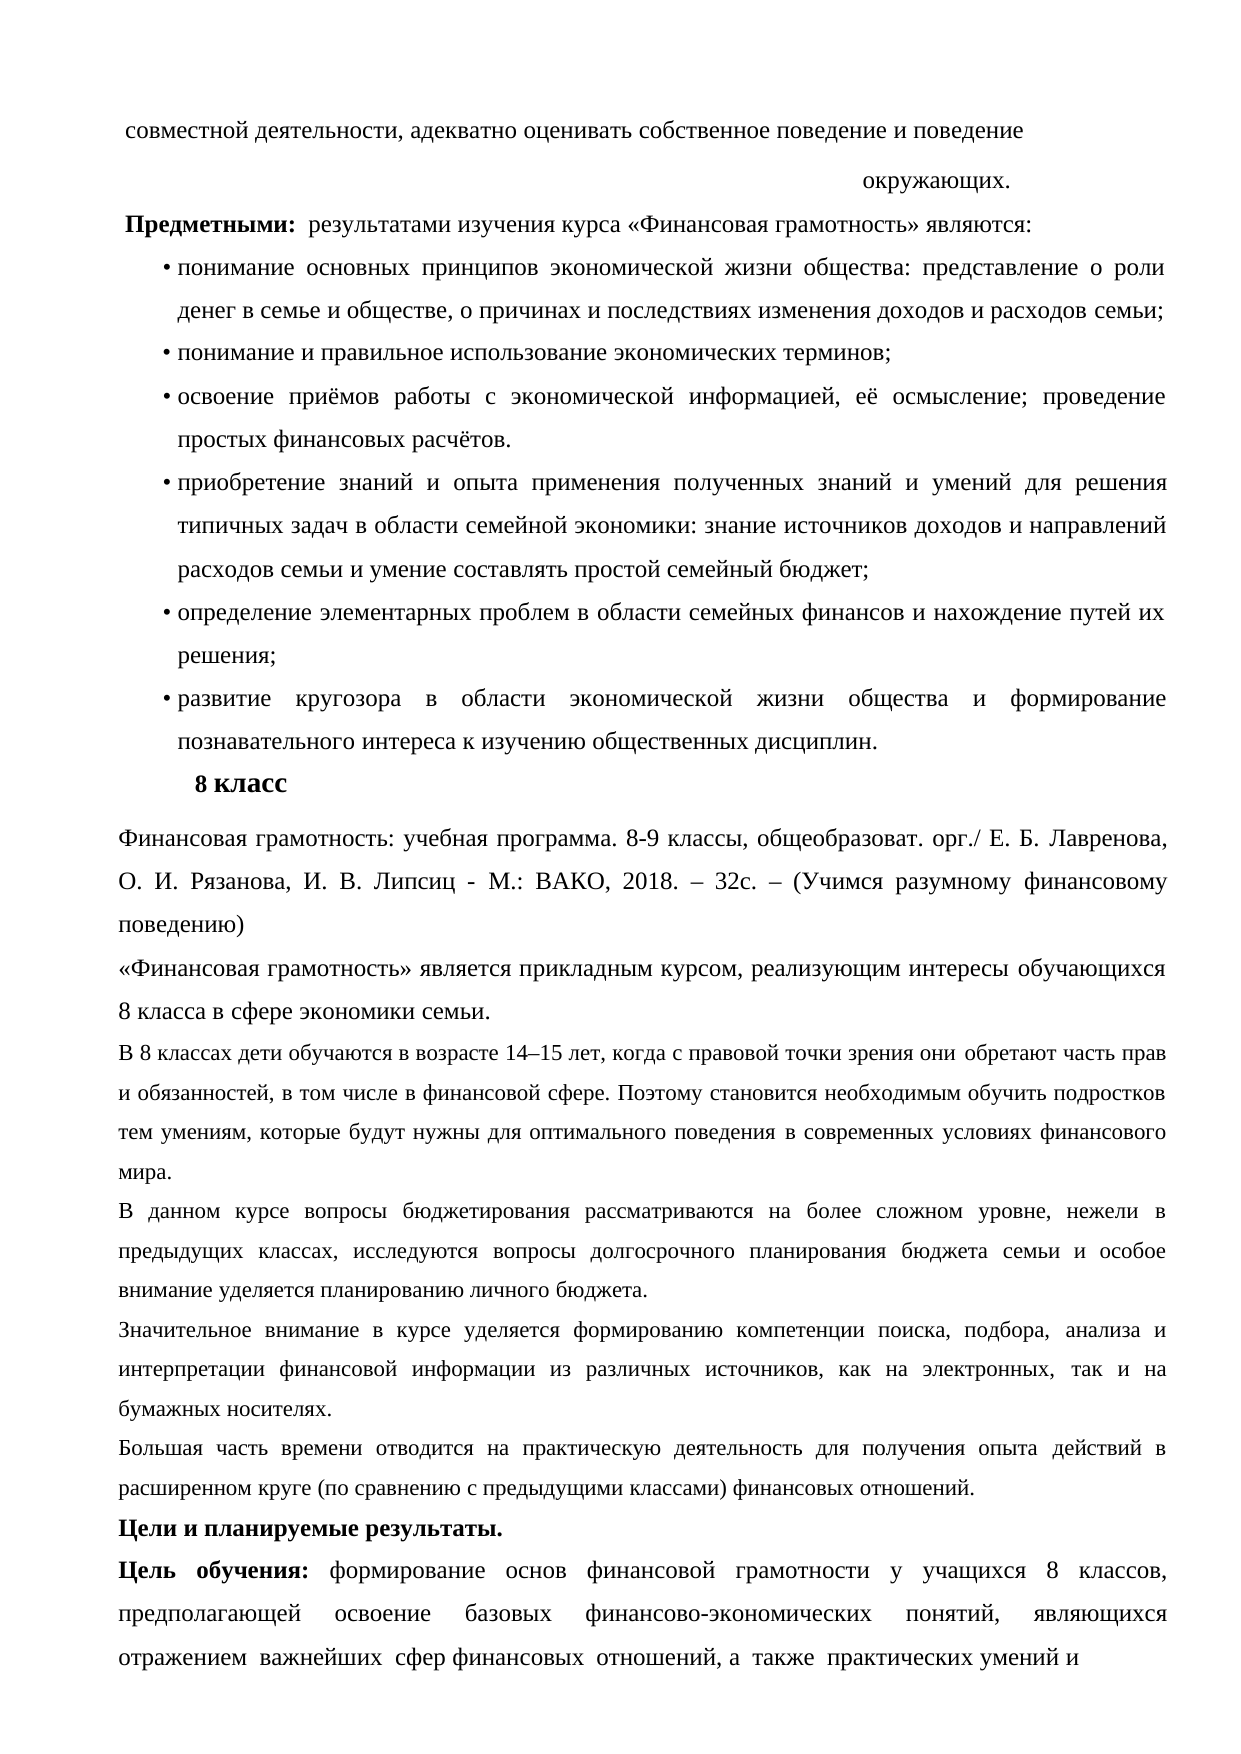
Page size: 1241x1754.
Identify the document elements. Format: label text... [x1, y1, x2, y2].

text В данном курсе вопросы бюджетирования рассматриваются на более сложном уровне, нежели в предыдущих классах, исследуются вопросы долгосрочного планирования бюджета семьи и особое внимание уделяется планированию личного бюджета. [118, 1197, 1166, 1302]
text «Финансовая грамотность» является прикладным курсом, реализующим интересы обучающихся 8 класса в сфере экономики семьи. [118, 953, 1165, 1025]
list класс [194, 770, 1215, 798]
list определение элементарных проблем в области семейных финансов и нахождение путей их решения; [162, 597, 1166, 669]
text Финансовая грамотность: учебная программа. 8-9 классы, общеобразоват. орг./ Е. Б. Лавренова, О. И. Рязанова, И. В. Липсиц - М.: ВАКО, 2018. – 32с. – (Учимся разумному финансовому поведению) [118, 823, 1168, 938]
text совместной деятельности, адекватно оценивать собственное поведение и поведение [0, 115, 1167, 144]
text Большая часть времени отводится на практическую деятельность для получения опыта действий в расширенном круге (по сравнению с предыдущими классами) финансовых отношений. [118, 1434, 1166, 1500]
text окружающих. [0, 165, 1167, 194]
text Цель обучения: формирование основ финансовой грамотности у учащихся 8 классов, предполагающей освоение базовых финансово-экономических понятий, являющихся отражением важнейших сфер финансовых отношений, а также практических умений и [118, 1555, 1167, 1670]
text Предметными: результатами изучения курса «Финансовая грамотность» являются: [0, 209, 1215, 237]
list освоение приёмов работы с экономической информацией, её осмысление; проведение простых финансовых расчётов. [162, 381, 1166, 453]
list приобретение знаний и опыта применения полученных знаний и умений для решения типичных задач в области семейной экономики: знание источников доходов и направлений расходов семьи и умение составлять простой семейный бюджет; [162, 467, 1168, 582]
text Значительное внимание в курсе уделяется формированию компетенции поиска, подбора, анализа и интерпретации финансовой информации из различных источников, как на электронных, так и на бумажных носителях. [118, 1316, 1166, 1421]
text Цели и планируемые результаты. [118, 1514, 1215, 1542]
list развитие кругозора в области экономической жизни общества и формирование познавательного интереса к изучению общественных дисциплин. [162, 683, 1166, 755]
list понимание и правильное использование экономических терминов; [162, 338, 1215, 366]
text В 8 классах дети обучаются в возрасте 14–15 лет, когда с правовой точки зрения они обретают часть прав и обязанностей, в том числе в финансовой сфере. Поэтому становится необходимым обучить подростков тем умениям, которые будут нужны для оптимального поведения в современных условиях финансового мира. [118, 1039, 1166, 1184]
list понимание основных принципов экономической жизни общества: представление о роли денег в семье и обществе, о причинах и последствиях изменения доходов и расходов семьи; [162, 252, 1166, 323]
